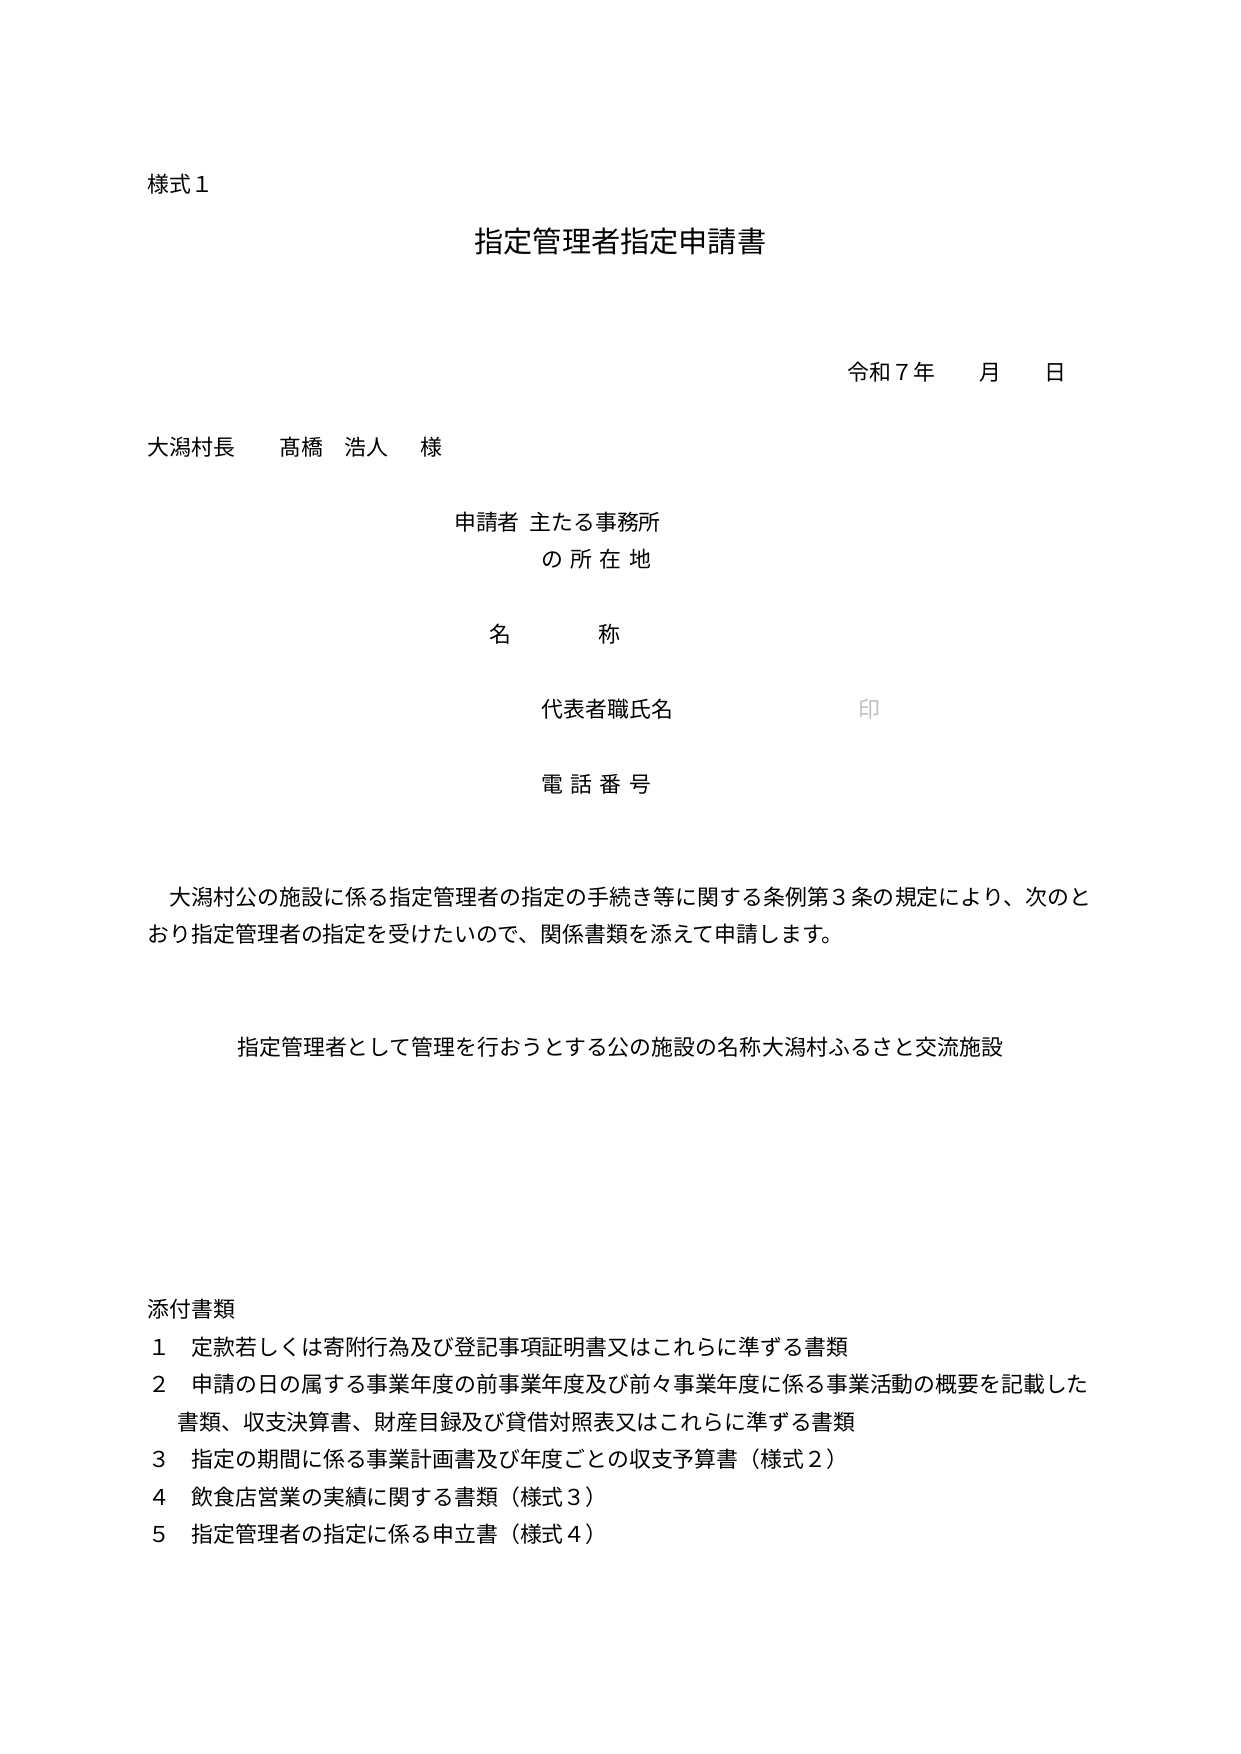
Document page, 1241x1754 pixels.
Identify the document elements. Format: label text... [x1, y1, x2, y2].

text の所在地 [148, 539, 1092, 577]
text １ 定款若しくは寄附行為及び登記事項証明書又はこれらに準ずる書類 [148, 1327, 1092, 1364]
text ２ 申請の日の属する事業年度の前事業年度及び前々事業年度に係る事業活動の概要を記載した書類、収支決算書、財産目録及び貸借対照表又はこれらに準ずる書類 [148, 1364, 1092, 1439]
text 大潟村公の施設に係る指定管理者の指定の手続き等に関する条例第３条の規定により、次のとおり指定管理者の指定を受けたいので、関係書類を添えて申請します。 [148, 877, 1092, 952]
text 令和７年 月 日 [760, 352, 1092, 389]
text 添付書類 [148, 1289, 1092, 1327]
text 指定管理者として管理を行おうとする公の施設の名称 大潟村ふるさと交流施設 [148, 1027, 1092, 1064]
text 代表者職氏名 印 [148, 689, 1092, 727]
text 電話番号 [148, 764, 1092, 802]
text 様式１ [148, 164, 1092, 202]
text 指定管理者指定申請書 [148, 202, 1092, 277]
text ４ 飲食店営業の実績に関する書類（様式３） [148, 1477, 1092, 1514]
text ５ 指定管理者の指定に係る申立書（様式４） [148, 1514, 1092, 1552]
text ３ 指定の期間に係る事業計画書及び年度ごとの収支予算書（様式２） [148, 1439, 1092, 1477]
text 名 称 [148, 614, 1092, 652]
text 大潟村長 髙橋 浩人 様 [148, 427, 1092, 464]
text 申請者 主たる事務所 [148, 502, 1092, 539]
